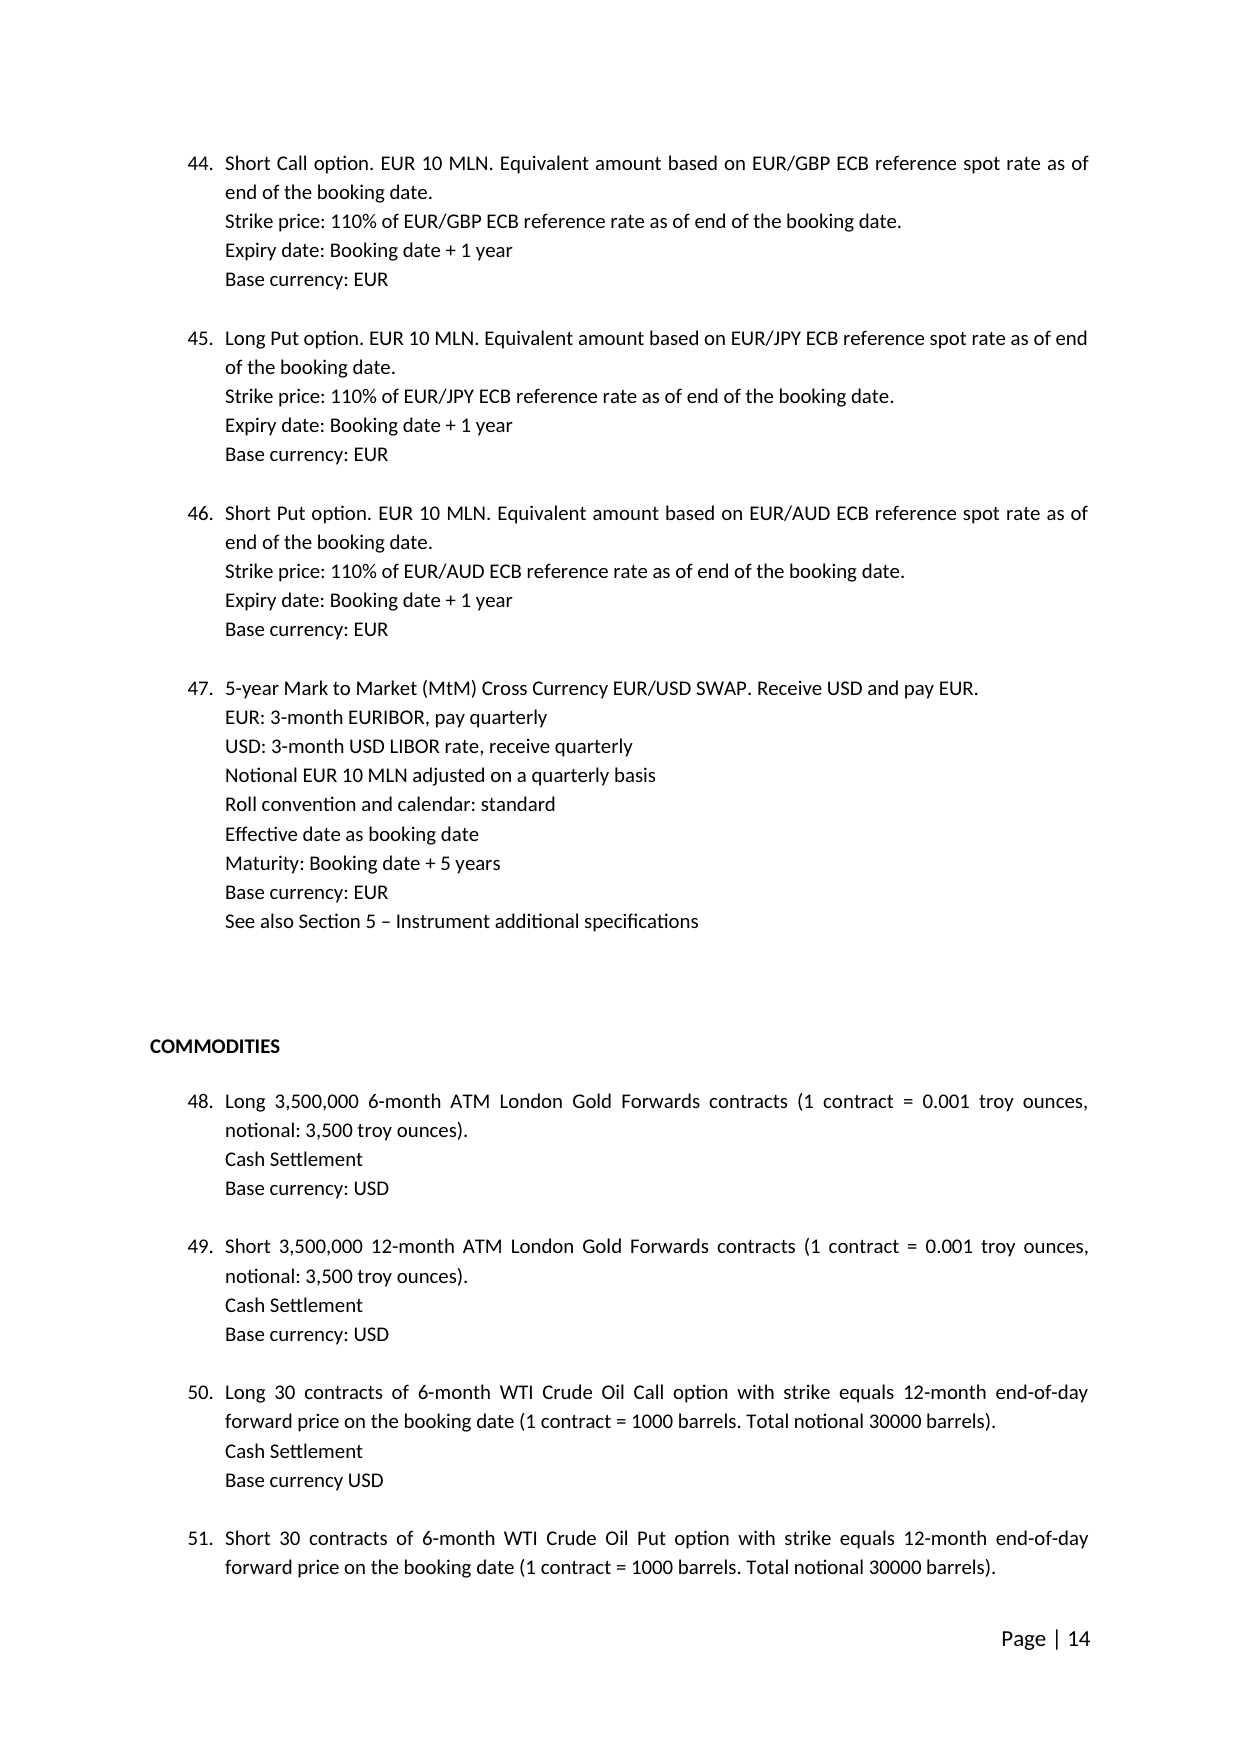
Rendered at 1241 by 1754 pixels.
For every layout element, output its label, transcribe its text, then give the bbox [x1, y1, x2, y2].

list Strike price: 110% of EUR/JPY ECB reference rate as of end of the booking date. [225, 383, 1090, 409]
list Short 30 contracts of 6-month WTI Crude Oil Put option with strike equals 12-month end-of-day forward price on the booking date (1 contract = 1000 barrels. Total notional 30000 barrels). [187, 1525, 1090, 1580]
list Notional EUR 10 MLN adjusted on a quarterly basis [225, 762, 1090, 788]
list Cash Settlement [225, 1438, 1090, 1463]
list Short Put option. EUR 10 MLN. Equivalent amount based on EUR/AUD ECB reference spot rate as of end of the booking date. [187, 500, 1090, 554]
list Strike price: 110% of EUR/AUD ECB reference rate as of end of the booking date. [225, 558, 1090, 584]
list Roll convention and calendar: standard [225, 792, 1090, 817]
list EUR: 3-month EURIBOR, pay quarterly [225, 704, 1090, 729]
list Base currency: USD [225, 1175, 1090, 1201]
list Base currency: EUR [225, 617, 1090, 642]
list Cash Settlement [225, 1292, 1090, 1317]
list Base currency: EUR [225, 267, 1090, 292]
text COMMODITIES [150, 1034, 1090, 1059]
list Effective date as booking date [225, 821, 1090, 846]
list Base currency USD [225, 1467, 1090, 1492]
list Maturity: Booking date + 5 years [225, 850, 1090, 875]
list Long Put option. EUR 10 MLN. Equivalent amount based on EUR/JPY ECB reference spot rate as of end of the booking date. [187, 325, 1090, 379]
list Short 3,500,000 12-month ATM London Gold Forwards contracts (1 contract = 0.001 troy ounces, notional: 3,500 troy ounces). [187, 1234, 1090, 1288]
list Expiry date: Booking date + 1 year [225, 237, 1090, 263]
list 5-year Mark to Market (MtM) Cross Currency EUR/USD SWAP. Receive USD and pay EUR. [187, 675, 1090, 700]
list Expiry date: Booking date + 1 year [225, 412, 1090, 438]
list Expiry date: Booking date + 1 year [225, 587, 1090, 613]
list Short Call option. EUR 10 MLN. Equivalent amount based on EUR/GBP ECB reference spot rate as of end of the booking date. [187, 150, 1090, 204]
list See also Section 5 – Instrument additional specifications [225, 908, 1090, 934]
list Strike price: 110% of EUR/GBP ECB reference rate as of end of the booking date. [225, 208, 1090, 234]
list USD: 3-month USD LIBOR rate, receive quarterly [225, 733, 1090, 759]
list Long 30 contracts of 6-month WTI Crude Oil Call option with strike equals 12-month end-of-day forward price on the booking date (1 contract = 1000 barrels. Total notional 30000 barrels). [187, 1379, 1090, 1434]
list Long 3,500,000 6-month ATM London Gold Forwards contracts (1 contract = 0.001 troy ounces, notional: 3,500 troy ounces). [187, 1088, 1090, 1142]
list Base currency: EUR [225, 442, 1090, 467]
list Base currency: EUR [225, 879, 1090, 904]
list Cash Settlement [225, 1146, 1090, 1172]
list Base currency: USD [225, 1321, 1090, 1347]
